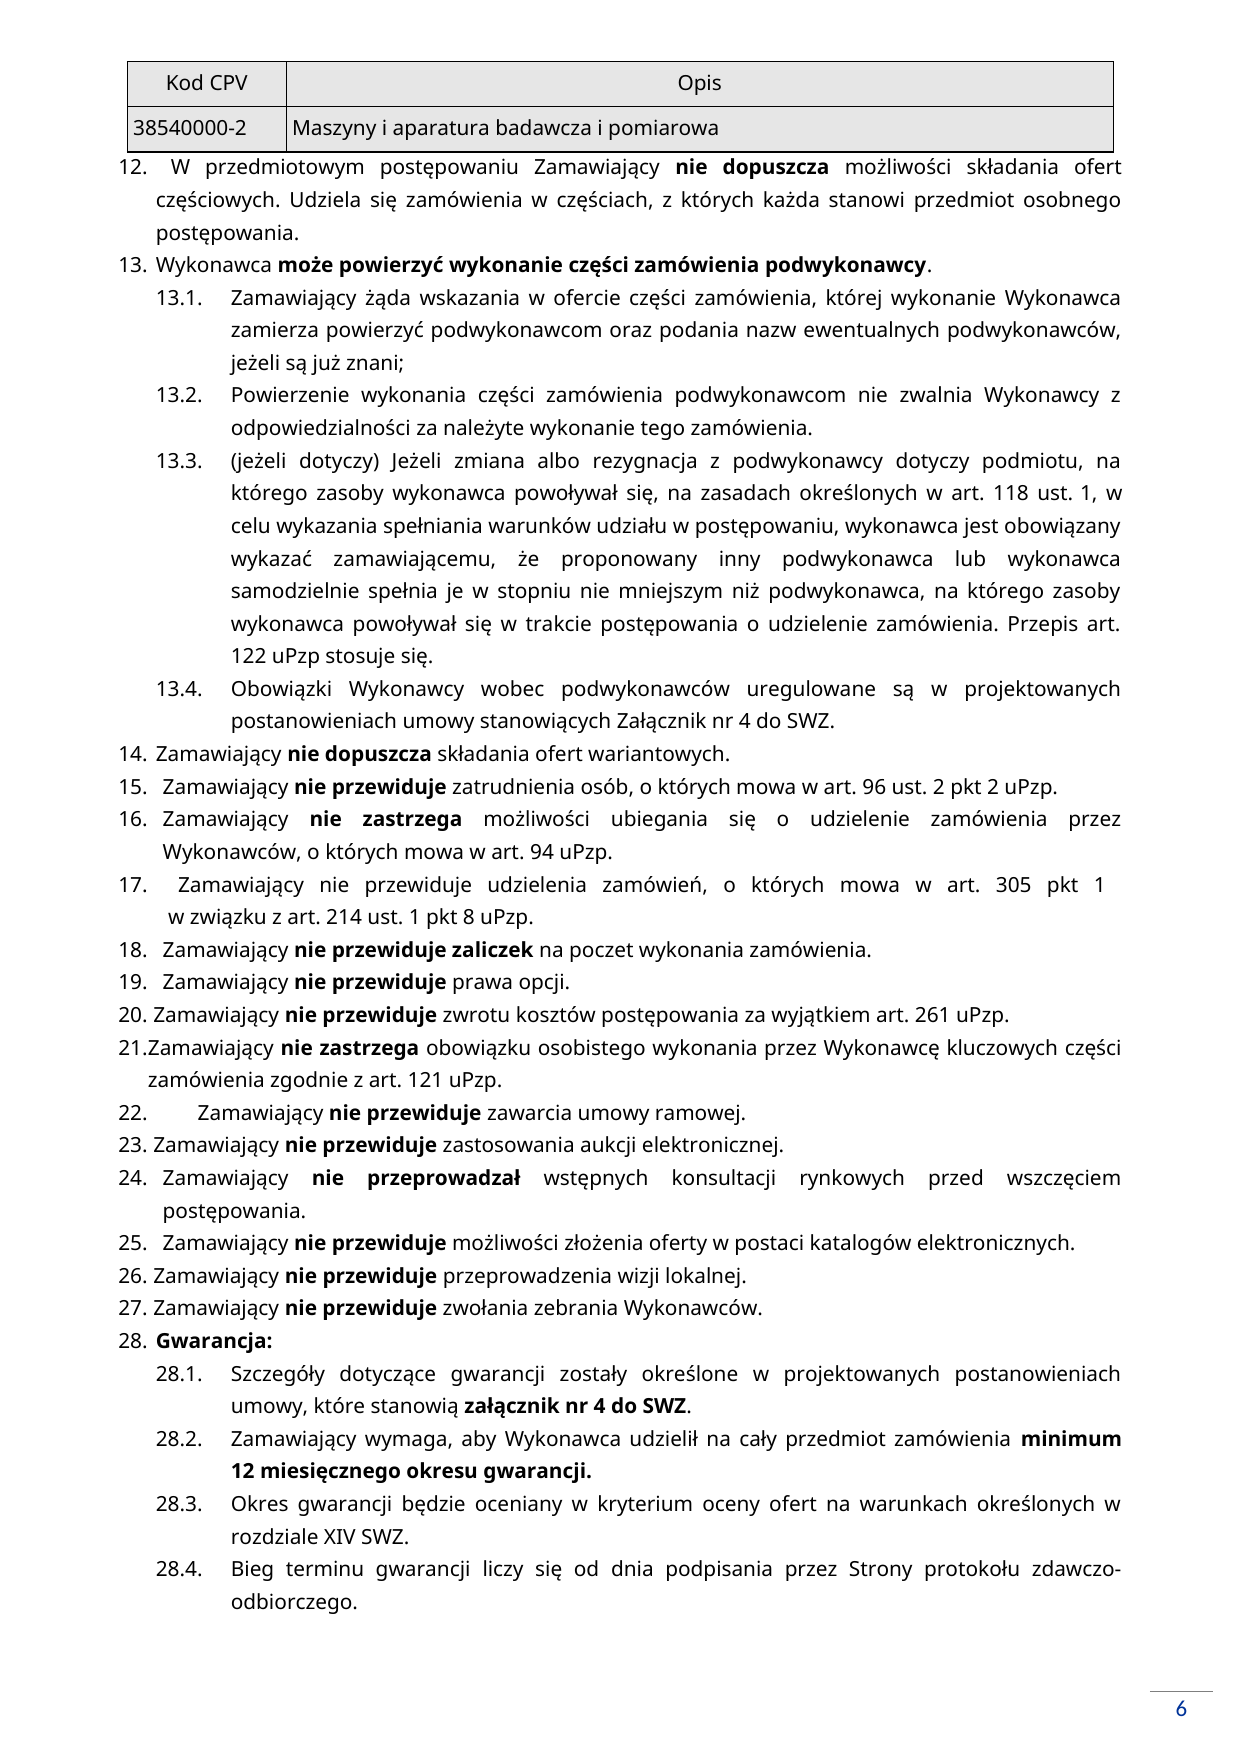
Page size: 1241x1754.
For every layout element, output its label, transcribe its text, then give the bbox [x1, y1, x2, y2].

list Zamawiający nie przewiduje możliwości złożenia oferty w postaci katalogów elektronicznych. [118, 1228, 1122, 1257]
list Zamawiający nie przewiduje zawarcia umowy ramowej. [118, 1098, 1122, 1126]
list Wykonawca może powierzyć wykonanie części zamówienia podwykonawcy. [118, 250, 1122, 279]
list Zamawiający nie przewiduje udzielenia zamówień, o których mowa w art. 305 pkt 1 w związku z art. 214 ust. 1 pkt 8 uPzp. [118, 870, 1122, 931]
list Zamawiający nie przewiduje zwołania zebrania Wykonawców. [118, 1293, 1122, 1322]
table_header Opis [287, 62, 1113, 106]
list Obowiązki Wykonawcy wobec podwykonawców uregulowane są w projektowanych postanowieniach umowy stanowiących Załącznik nr 4 do SWZ. [156, 674, 1122, 735]
list Zamawiający nie przewiduje zwrotu kosztów postępowania za wyjątkiem art. 261 uPzp. [118, 1000, 1122, 1028]
list Zamawiający żąda wskazania w ofercie części zamówienia, której wykonanie Wykonawca zamierza powierzyć podwykonawcom oraz podania nazw ewentualnych podwykonawców, jeżeli są już znani; [156, 283, 1122, 376]
list Gwarancja: [118, 1326, 1122, 1354]
table_cell Maszyny i aparatura badawcza i pomiarowa [287, 107, 1113, 151]
list Zamawiający nie przewiduje zatrudnienia osób, o których mowa w art. 96 ust. 2 pkt 2 uPzp. [118, 772, 1122, 800]
list Zamawiający nie przewiduje zaliczek na poczet wykonania zamówienia. [118, 935, 1122, 963]
list Powierzenie wykonania części zamówienia podwykonawcom nie zwalnia Wykonawcy z odpowiedzialności za należyte wykonanie tego zamówienia. [156, 381, 1122, 442]
list Bieg terminu gwarancji liczy się od dnia podpisania przez Strony protokołu zdawczo-odbiorczego. [156, 1554, 1122, 1615]
list Zamawiający nie zastrzega obowiązku osobistego wykonania przez Wykonawcę kluczowych części zamówienia zgodnie z art. 121 uPzp. [118, 1033, 1122, 1094]
list Zamawiający nie przewiduje przeprowadzenia wizji lokalnej. [118, 1261, 1122, 1289]
list (jeżeli dotyczy) Jeżeli zmiana albo rezygnacja z podwykonawcy dotyczy podmiotu, na którego zasoby wykonawca powoływał się, na zasadach określonych w art. 118 ust. 1, w celu wykazania spełniania warunków udziału w postępowaniu, wykonawca jest obowiązany wykazać zamawiającemu, że proponowany inny podwykonawca lub wykonawca samodzielnie spełnia je w stopniu nie mniejszym niż podwykonawca, na którego zasoby wykonawca powoływał się w trakcie postępowania o udzielenie zamówienia. Przepis art. 122 uPzp stosuje się. [156, 446, 1122, 670]
list Zamawiający nie przeprowadzał wstępnych konsultacji rynkowych przed wszczęciem postępowania. [118, 1163, 1122, 1224]
list Zamawiający nie dopuszcza składania ofert wariantowych. [118, 739, 1122, 768]
table_header Kod CPV [128, 62, 286, 106]
list Okres gwarancji będzie oceniany w kryterium oceny ofert na warunkach określonych w rozdziale XIV SWZ. [156, 1489, 1122, 1550]
list Zamawiający nie przewiduje prawa opcji. [118, 967, 1122, 996]
list Zamawiający nie zastrzega możliwości ubiegania się o udzielenie zamówienia przez Wykonawców, o których mowa w art. 94 uPzp. [118, 804, 1122, 866]
list Zamawiający wymaga, aby Wykonawca udzielił na cały przedmiot zamówienia minimum 12 miesięcznego okresu gwarancji. [156, 1424, 1122, 1485]
table_cell 38540000-2 [128, 107, 286, 151]
list W przedmiotowym postępowaniu Zamawiający nie dopuszcza możliwości składania ofert częściowych. Udziela się zamówienia w częściach, z których każda stanowi przedmiot osobnego postępowania. [118, 152, 1122, 246]
list Szczegóły dotyczące gwarancji zostały określone w projektowanych postanowieniach umowy, które stanowią załącznik nr 4 do SWZ. [156, 1359, 1122, 1420]
list Zamawiający nie przewiduje zastosowania aukcji elektronicznej. [118, 1131, 1122, 1159]
